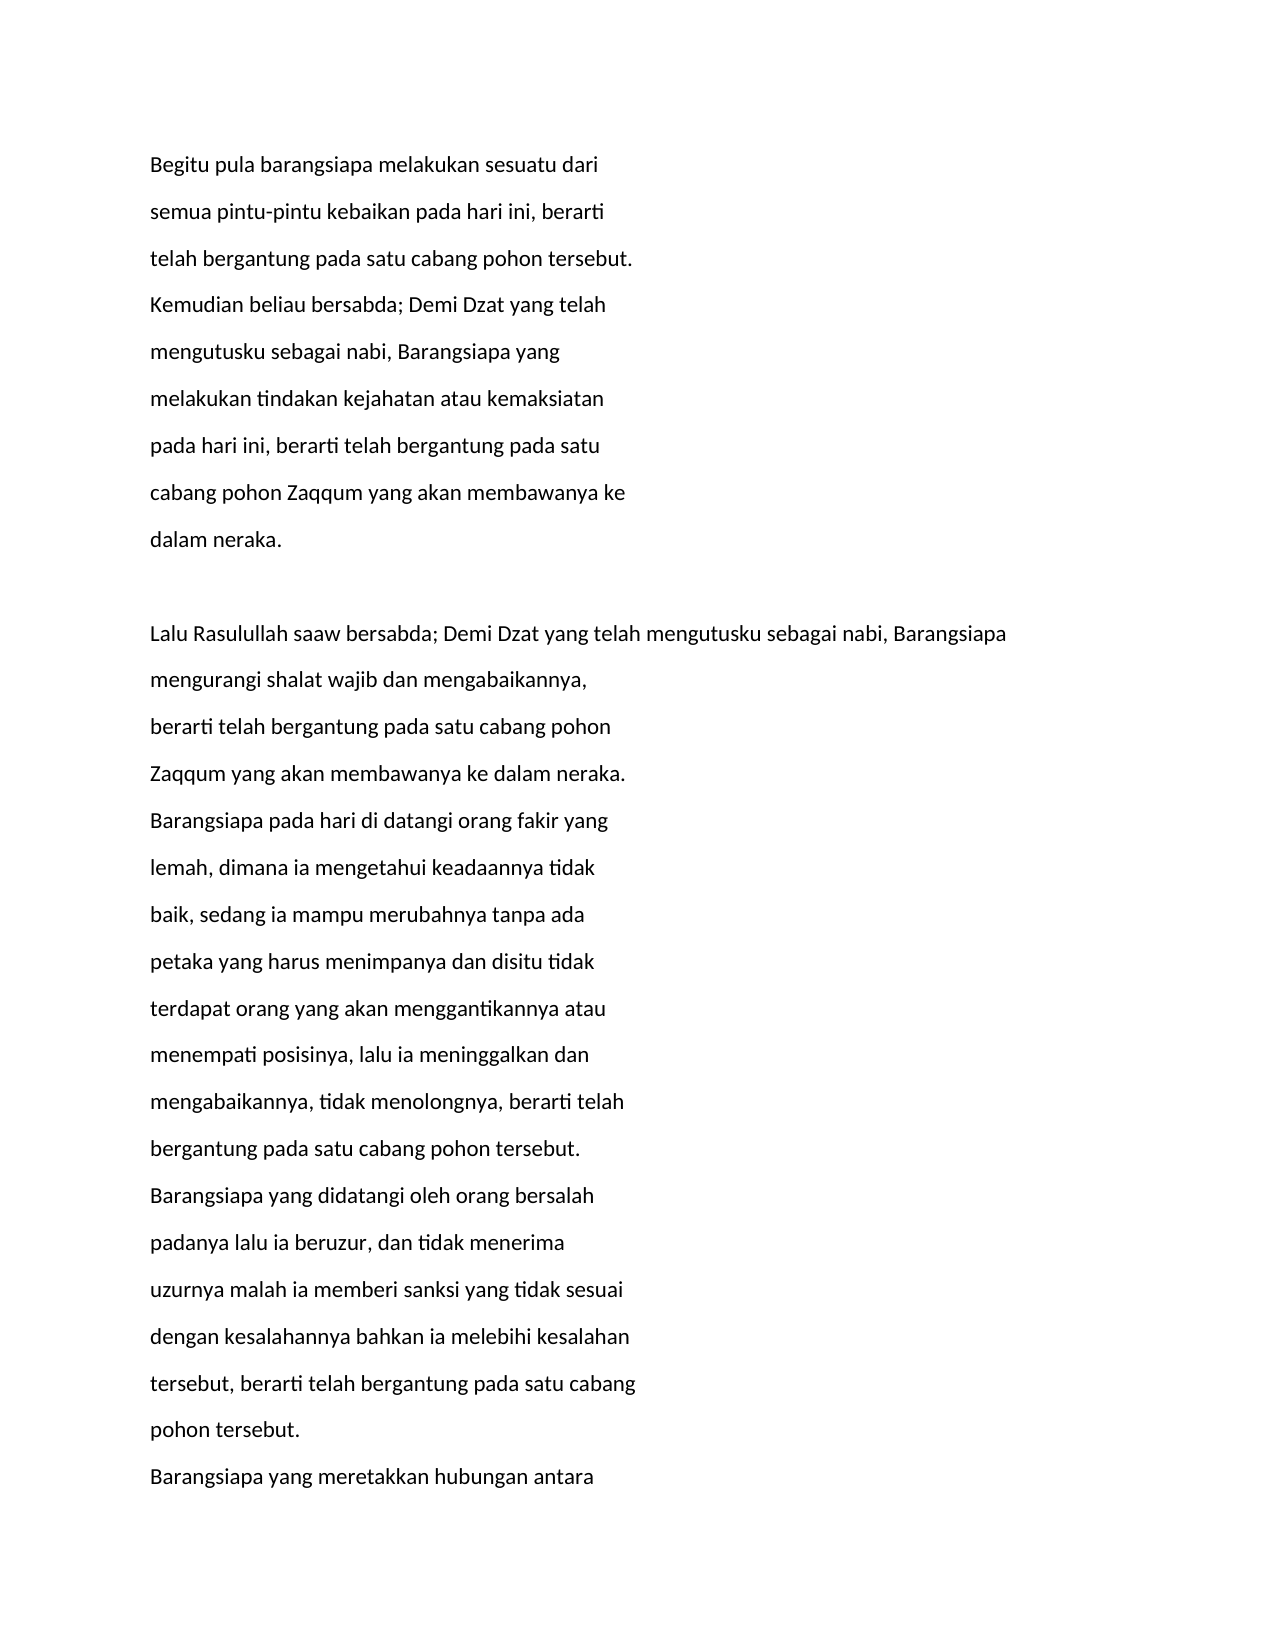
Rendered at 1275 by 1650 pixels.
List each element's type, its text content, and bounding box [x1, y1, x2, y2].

text Barangsiapa yang meretakkan hubungan antara [150, 1462, 1125, 1491]
text terdapat orang yang akan menggantikannya atau [150, 994, 1125, 1022]
text padanya lalu ia beruzur, dan tidak menerima [150, 1228, 1125, 1256]
text melakukan tindakan kejahatan atau kemaksiatan [150, 384, 1125, 412]
text uzurnya malah ia memberi sanksi yang tidak sesuai [150, 1275, 1125, 1303]
text baik, sedang ia mampu merubahnya tanpa ada [150, 900, 1125, 928]
text Begitu pula barangsiapa melakukan sesuatu dari [150, 150, 1125, 178]
text berarti telah bergantung pada satu cabang pohon [150, 712, 1125, 741]
text Lalu Rasulullah saaw bersabda; Demi Dzat yang telah mengutusku sebagai nabi, Barangsiapa [150, 619, 1125, 647]
text mengabaikannya, tidak menolongnya, berarti telah [150, 1087, 1125, 1116]
text Kemudian beliau bersabda; Demi Dzat yang telah [150, 291, 1125, 319]
text Barangsiapa pada hari di datangi orang fakir yang [150, 806, 1125, 834]
text semua pintu-pintu kebaikan pada hari ini, berarti [150, 197, 1125, 225]
text dengan kesalahannya bahkan ia melebihi kesalahan [150, 1322, 1125, 1350]
text bergantung pada satu cabang pohon tersebut. [150, 1134, 1125, 1162]
text pada hari ini, berarti telah bergantung pada satu [150, 431, 1125, 459]
text tersebut, berarti telah bergantung pada satu cabang [150, 1369, 1125, 1397]
text telah bergantung pada satu cabang pohon tersebut. [150, 244, 1125, 272]
text dalam neraka. [150, 525, 1125, 553]
text Zaqqum yang akan membawanya ke dalam neraka. [150, 759, 1125, 787]
text Barangsiapa yang didatangi oleh orang bersalah [150, 1181, 1125, 1209]
text petaka yang harus menimpanya dan disitu tidak [150, 947, 1125, 975]
text cabang pohon Zaqqum yang akan membawanya ke [150, 478, 1125, 506]
text mengutusku sebagai nabi, Barangsiapa yang [150, 337, 1125, 366]
text lemah, dimana ia mengetahui keadaannya tidak [150, 853, 1125, 881]
text pohon tersebut. [150, 1416, 1125, 1444]
text menempati posisinya, lalu ia meninggalkan dan [150, 1041, 1125, 1069]
text mengurangi shalat wajib dan mengabaikannya, [150, 666, 1125, 694]
